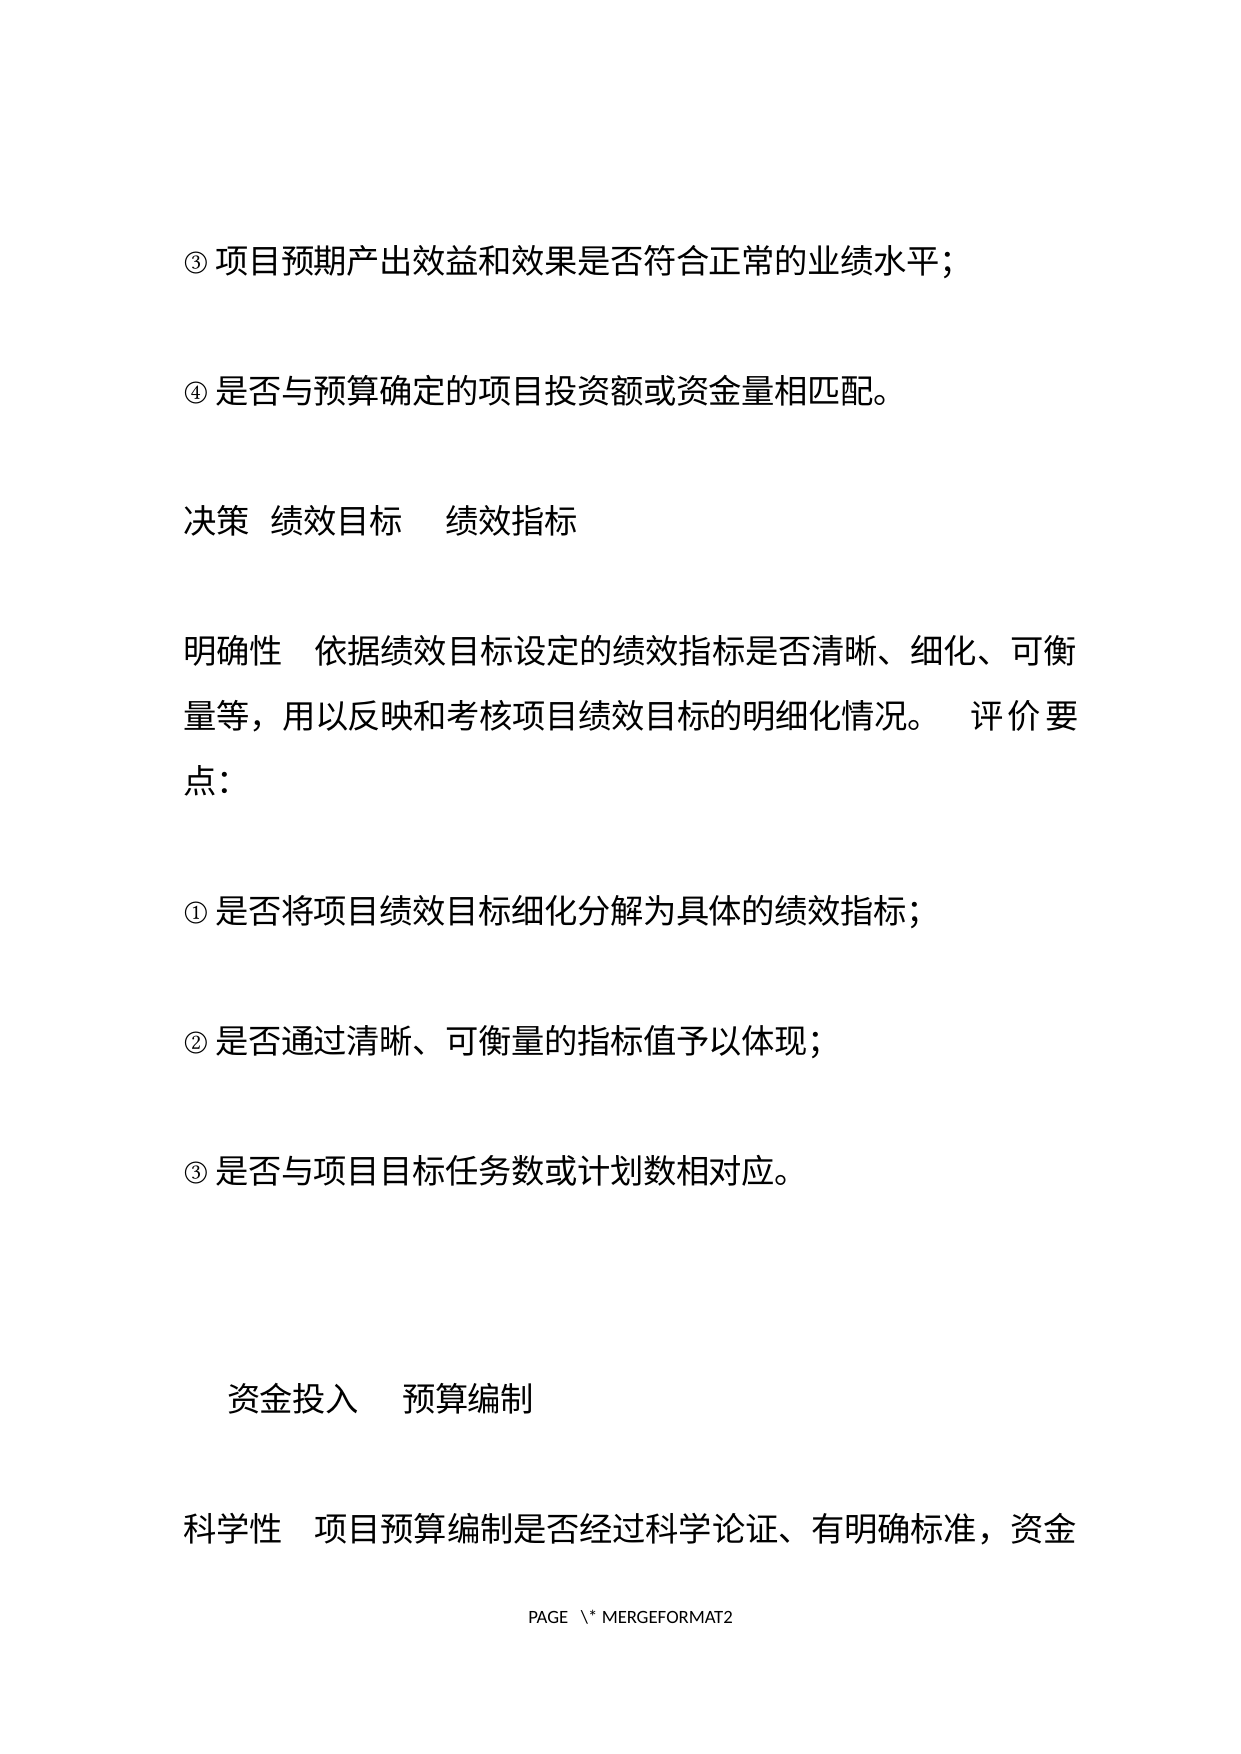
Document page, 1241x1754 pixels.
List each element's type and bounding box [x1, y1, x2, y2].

text [183, 162, 1078, 1559]
